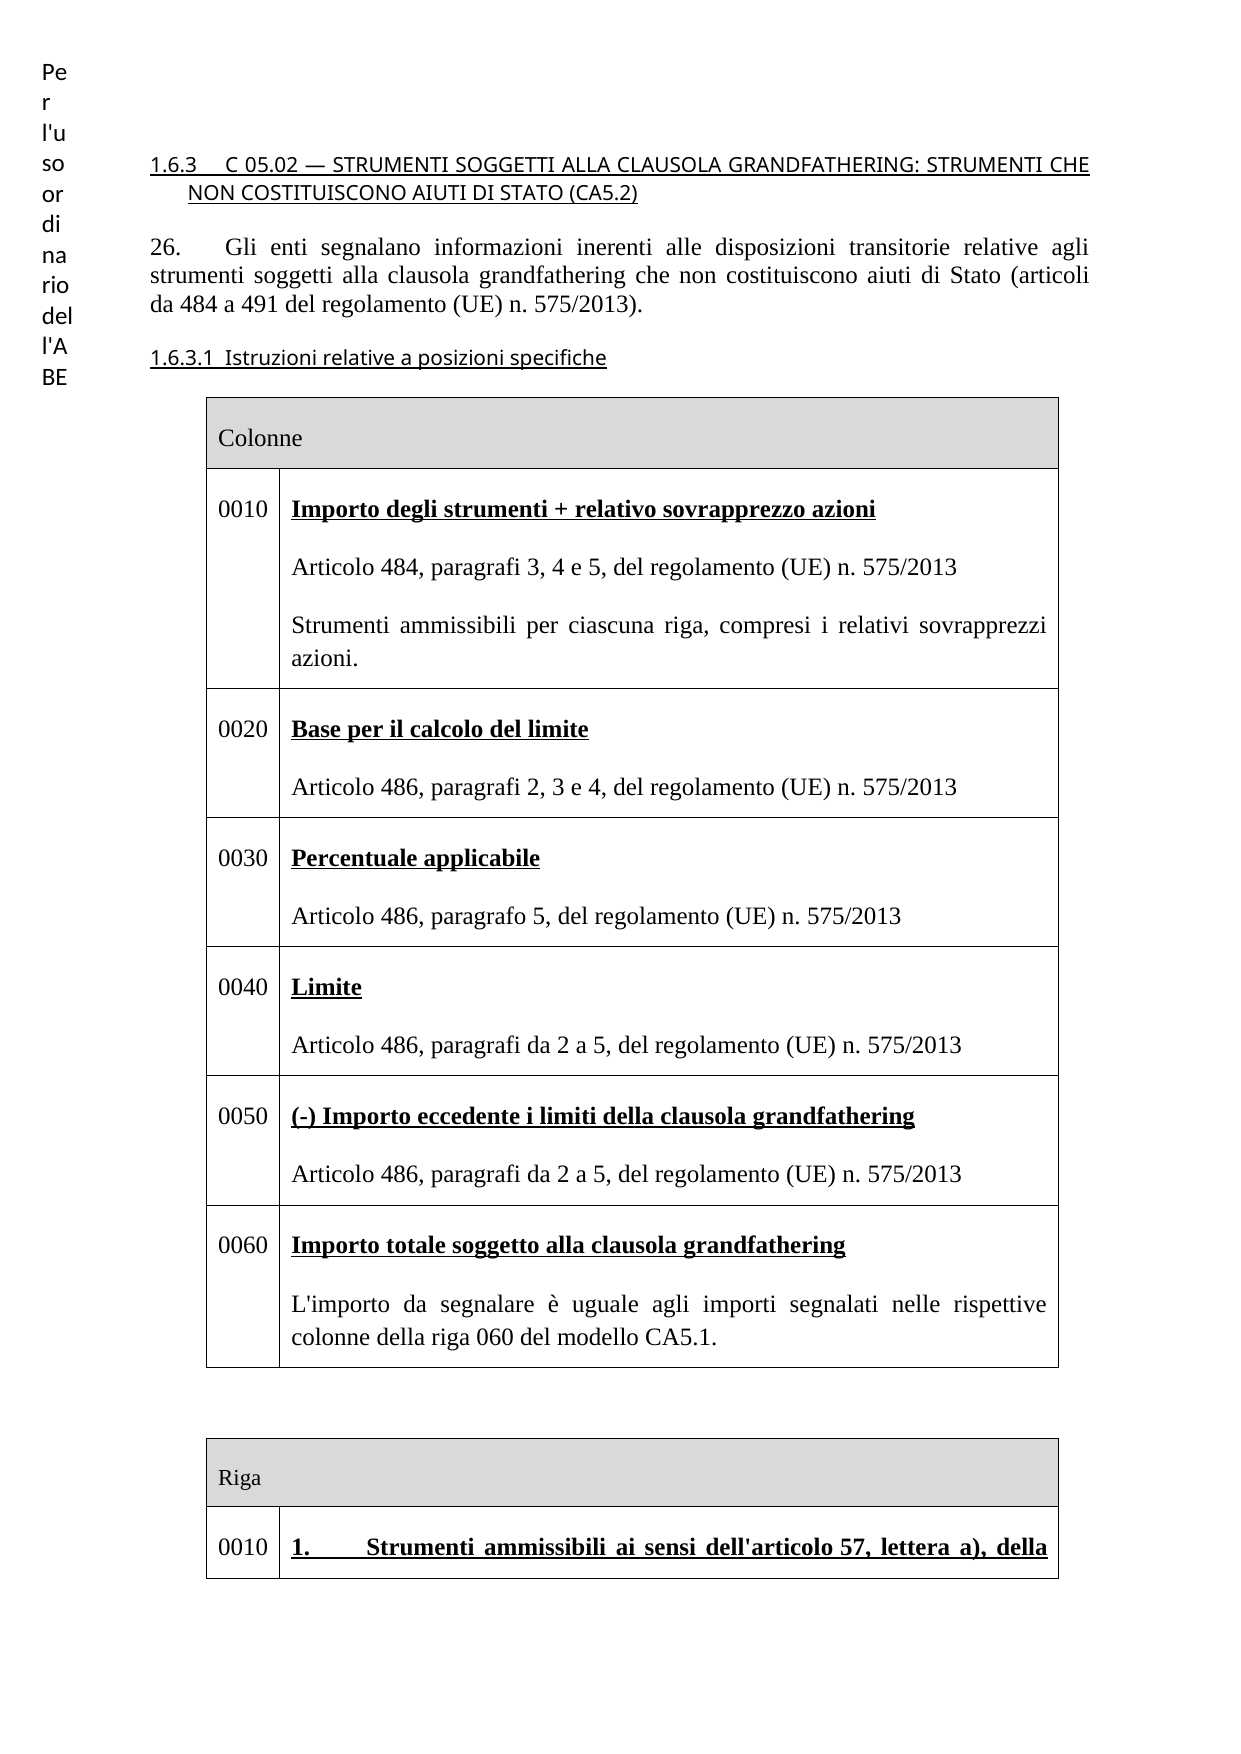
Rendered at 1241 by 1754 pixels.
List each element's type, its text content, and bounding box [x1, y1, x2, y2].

table_cell 0030 [207, 818, 279, 946]
table_cell (-) Importo eccedente i limiti della clausola grandfathering Articolo 486, paragrafi da 2 a 5, del regolamento (UE) n. 575/2013 [280, 1076, 1058, 1204]
table_cell 0060 [207, 1206, 279, 1367]
table_cell Importo totale soggetto alla clausola grandfathering L'importo da segnalare è uguale agli importi segnalati nelle rispettive colonne della riga 060 del modello CA5.1. [280, 1206, 1058, 1367]
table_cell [280, 1507, 1058, 1577]
table_header Colonne [207, 398, 1058, 468]
table_cell 0020 [207, 689, 279, 817]
list 1.6.3 C 05.02 — STRUMENTI SOGGETTI ALLA CLAUSOLA GRANDFATHERING: STRUMENTI CHE NON COSTITUISCONO AIUTI DI STATO (CA5.2) [150, 150, 1090, 174]
table_cell 0050 [207, 1076, 279, 1204]
table_cell Limite Articolo 486, paragrafi da 2 a 5, del regolamento (UE) n. 575/2013 [280, 947, 1058, 1075]
table_cell Percentuale applicabile Articolo 486, paragrafo 5, del regolamento (UE) n. 575/2013 [280, 818, 1058, 946]
list 1.6.3 C 05.02 — STRUMENTI SOGGETTI ALLA CLAUSOLA GRANDFATHERING: STRUMENTI CHE NON COSTITUISCONO AIUTI DI STATO (CA5.2) [150, 176, 1090, 207]
table_cell Base per il calcolo del limite Articolo 486, paragrafi 2, 3 e 4, del regolamento (UE) n. 575/2013 [280, 689, 1058, 817]
list 1.6.3.1 Istruzioni relative a posizioni specifiche [150, 343, 1090, 372]
table_header Riga [207, 1439, 1058, 1506]
table_cell 0010 [207, 1507, 279, 1577]
table_cell Importo degli strumenti + relativo sovrapprezzo azioni Articolo 484, paragrafi 3, 4 e 5, del regolamento (UE) n. 575/2013 Strumenti ammissibili per ciascuna riga, compresi i relativi sovrapprezzi azioni. [280, 469, 1058, 688]
table_cell 0040 [207, 947, 279, 1075]
table_cell 0010 [207, 469, 279, 688]
